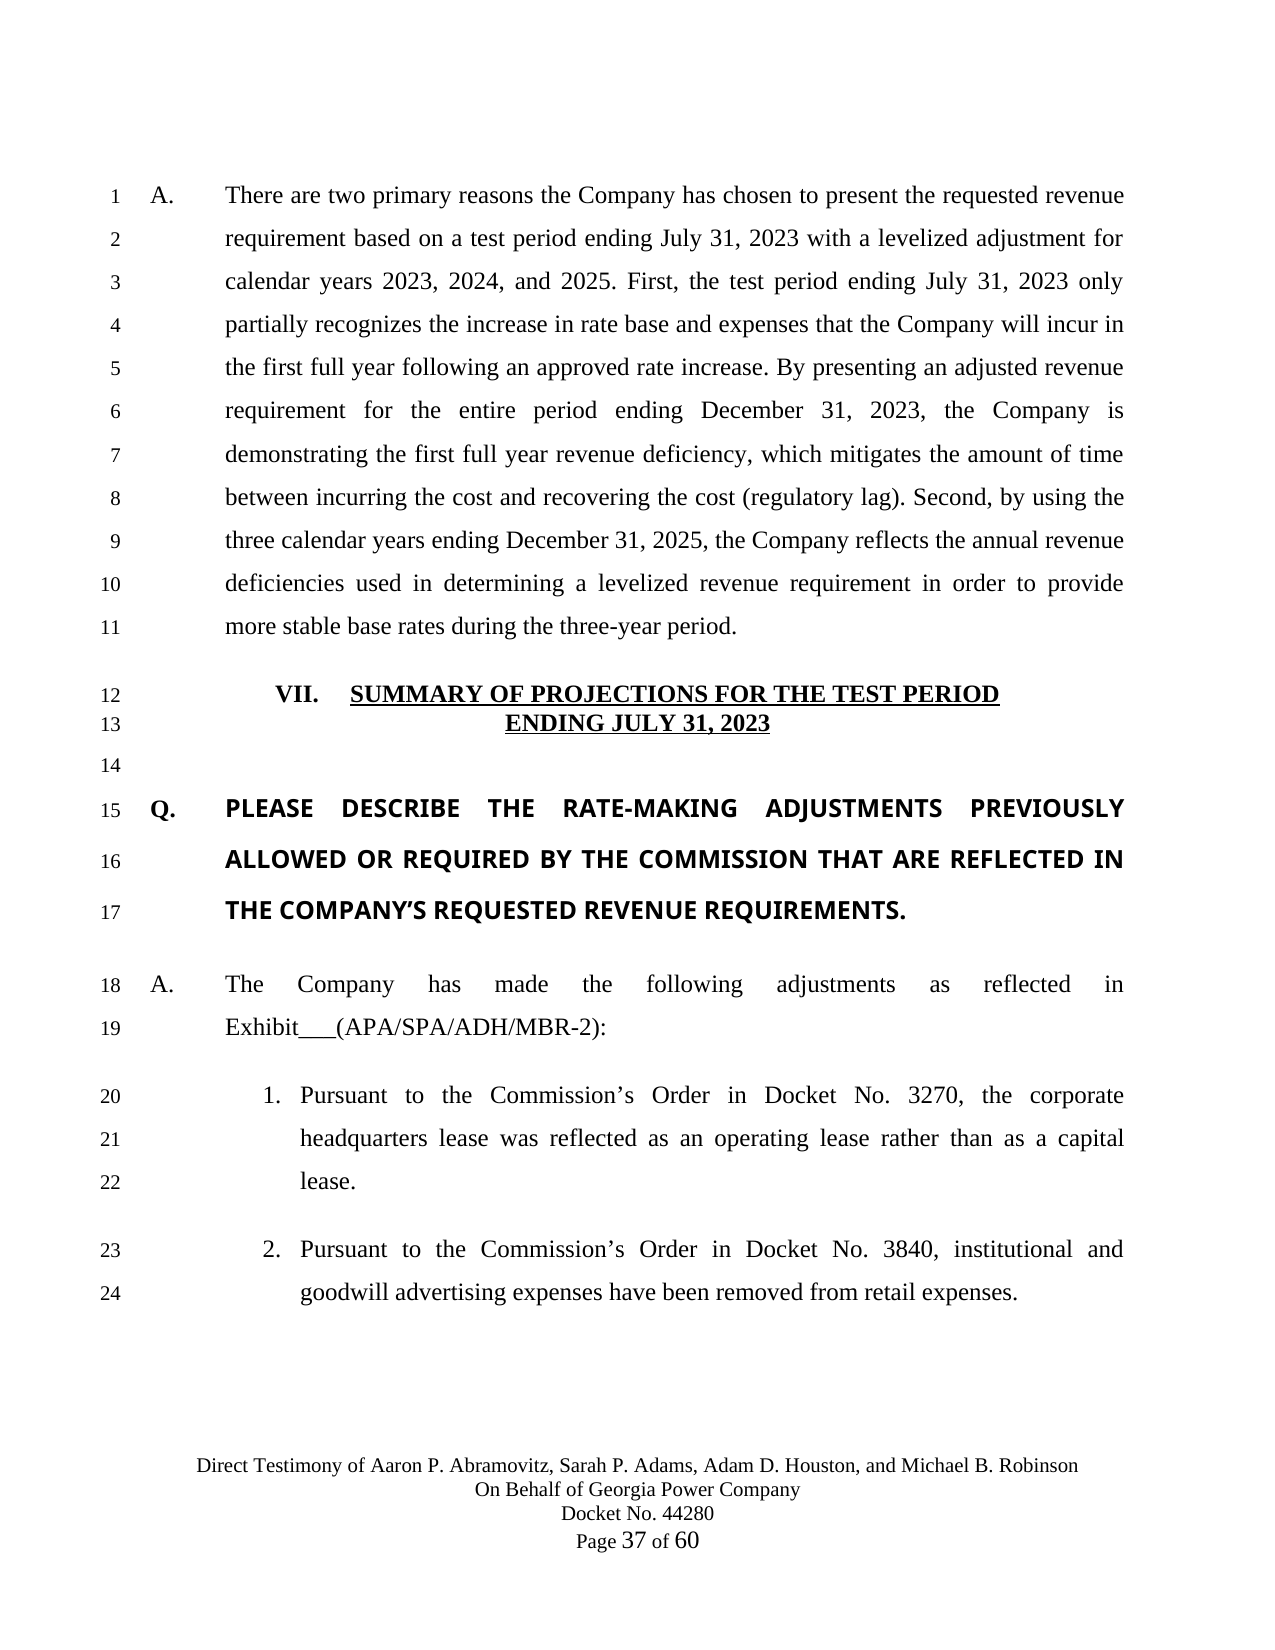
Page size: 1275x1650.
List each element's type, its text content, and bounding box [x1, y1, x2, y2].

list Pursuant to the Commission’s Order in Docket No. 3270, the corporate headquarters lease was reflected as an operating lease rather than as a capital lease. [262, 1080, 1125, 1195]
text Q. Please describe the rate-making adjustments previously allowed or required by the Commission that are reflected in the Company’s requested revenue requirements. [150, 791, 1125, 927]
text A. The Company has made the following adjustments as reflected in Exhibit___(APA/SPA/ADH/MBR-2): [150, 969, 1125, 1041]
list Pursuant to the Commission’s Order in Docket No. 3840, institutional and goodwill advertising expenses have been removed from retail expenses. [262, 1234, 1125, 1306]
list VII. SUMMARY OF PROJECTIONS FOR THE TEST PERIOD [150, 679, 1125, 708]
list ENDING JULY 31, 2023 [150, 708, 1125, 737]
text A. There are two primary reasons the Company has chosen to present the requested revenue requirement based on a test period ending July 31, 2023 with a levelized adjustment for calendar years 2023, 2024, and 2025. First, the test period ending July 31, 2023 only partially recognizes the increase in rate base and expenses that the Company will incur in the first full year following an approved rate increase. By presenting an adjusted revenue requirement for the entire period ending December 31, 2023, the Company is demonstrating the first full year revenue deficiency, which mitigates the amount of time between incurring the cost and recovering the cost (regulatory lag). Second, by using the three calendar years ending December 31, 2025, the Company reflects the annual revenue deficiencies used in determining a levelized revenue requirement in order to provide more stable base rates during the three-year period. [150, 180, 1125, 640]
